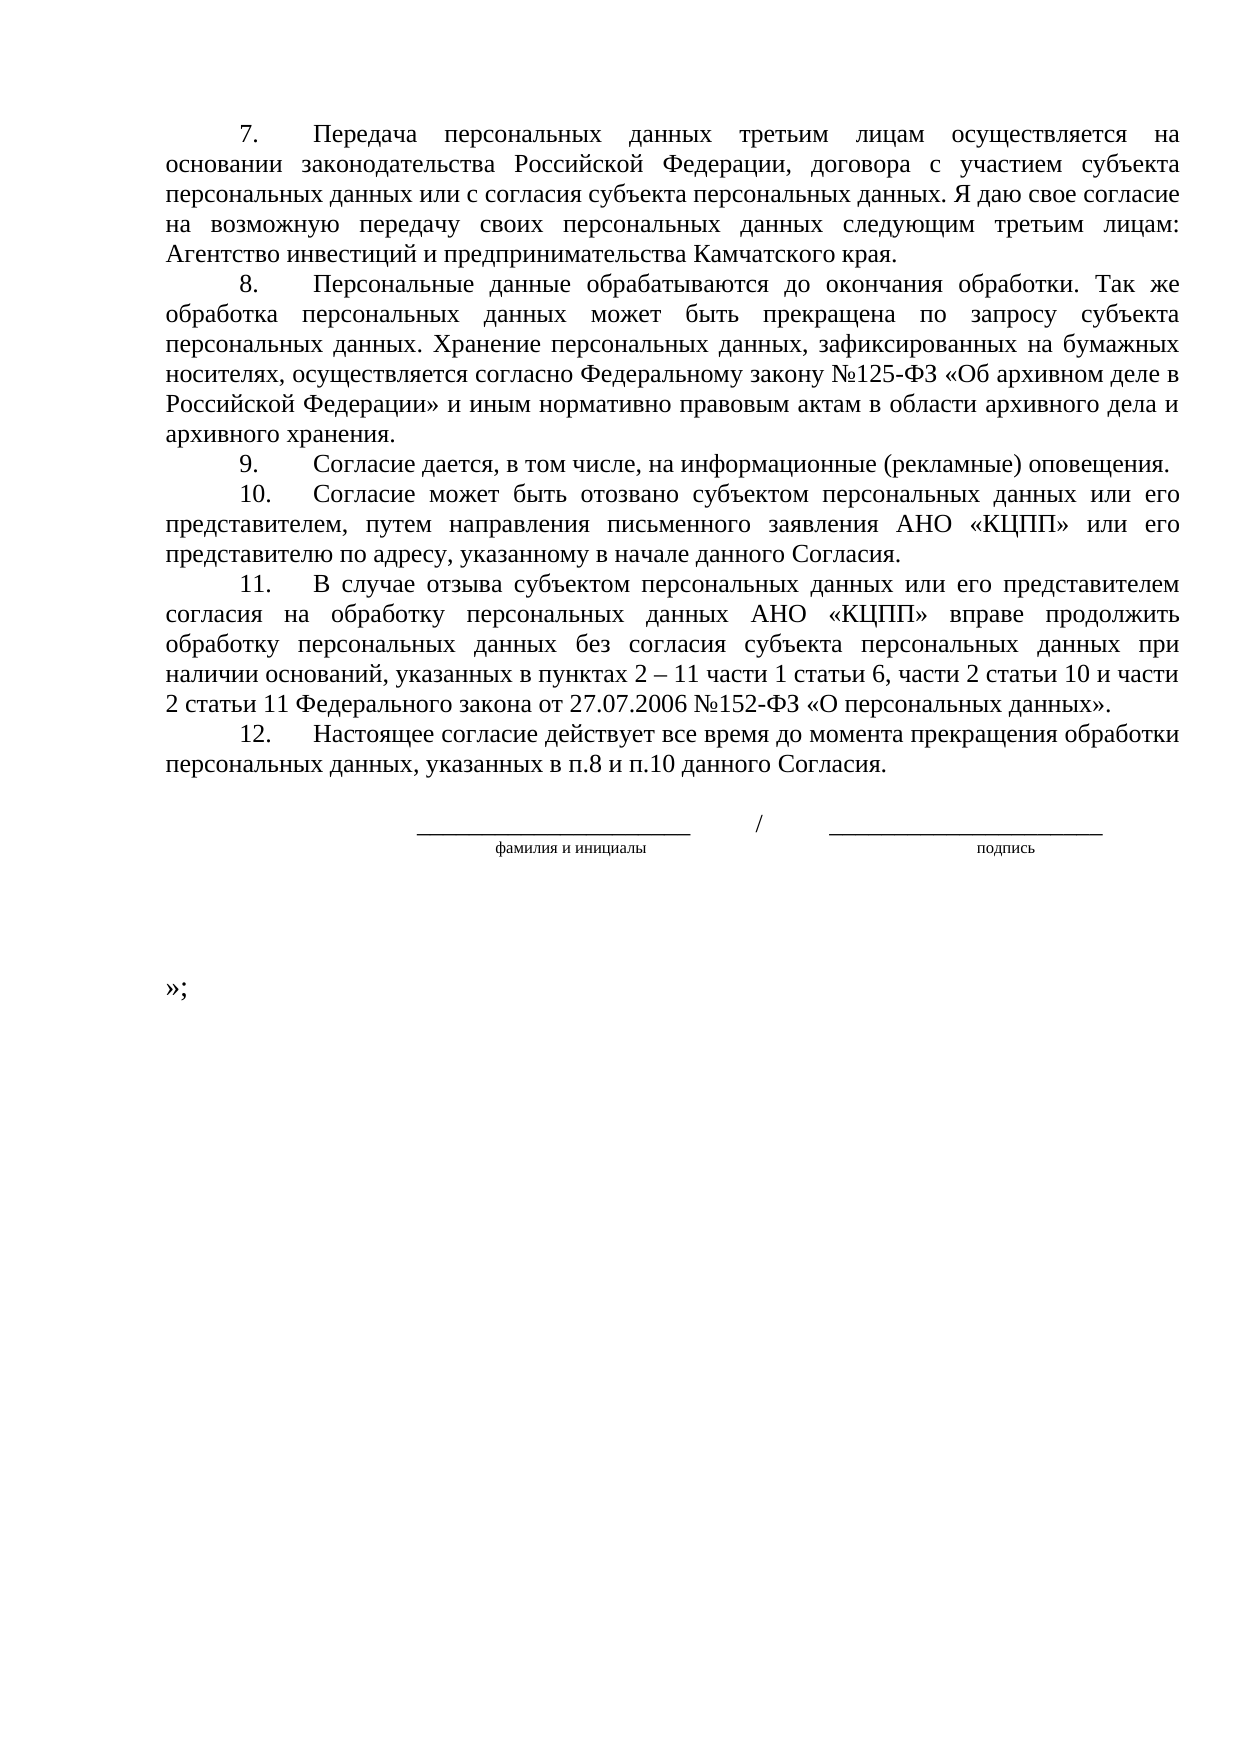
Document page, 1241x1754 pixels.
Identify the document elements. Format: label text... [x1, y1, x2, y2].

text фамилия и инициалы подпись [165, 838, 1181, 857]
text 10. Согласие может быть отозвано субъектом персональных данных или его представителем, путем направления письменного заявления АНО «КЦПП» или его представителю по адресу, указанному в начале данного Согласия. [165, 478, 1181, 568]
text _____________________ / _____________________ [165, 808, 1181, 838]
text 11. В случае отзыва субъектом персональных данных или его представителем согласия на обработку персональных данных АНО «КЦПП» вправе продолжить обработку персональных данных без согласия субъекта персональных данных при наличии оснований, указанных в пунктах 2 – 11 части 1 статьи 6, части 2 статьи 10 и части 2 статьи 11 Федерального закона от 27.07.2006 №152-ФЗ «О персональных данных». [165, 568, 1181, 718]
text 12. Настоящее согласие действует все время до момента прекращения обработки персональных данных, указанных в п.8 и п.10 данного Согласия. [165, 718, 1181, 778]
text 9. Согласие дается, в том числе, на информационные (рекламные) оповещения. [165, 448, 1181, 478]
text 8. Персональные данные обрабатываются до окончания обработки. Так же обработка персональных данных может быть прекращена по запросу субъекта персональных данных. Хранение персональных данных, зафиксированных на бумажных носителях, осуществляется согласно Федеральному закону №125-ФЗ «Об архивном деле в Российской Федерации» и иным нормативно правовым актам в области архивного дела и архивного хранения. [165, 268, 1181, 448]
text »; [165, 969, 1181, 1003]
text 7. Передача персональных данных третьим лицам осуществляется на основании законодательства Российской Федерации, договора с участием субъекта персональных данных или с согласия субъекта персональных данных. Я даю свое согласие на возможную передачу своих персональных данных следующим третьим лицам: Агентство инвестиций и предпринимательства Камчатского края. [165, 118, 1181, 268]
